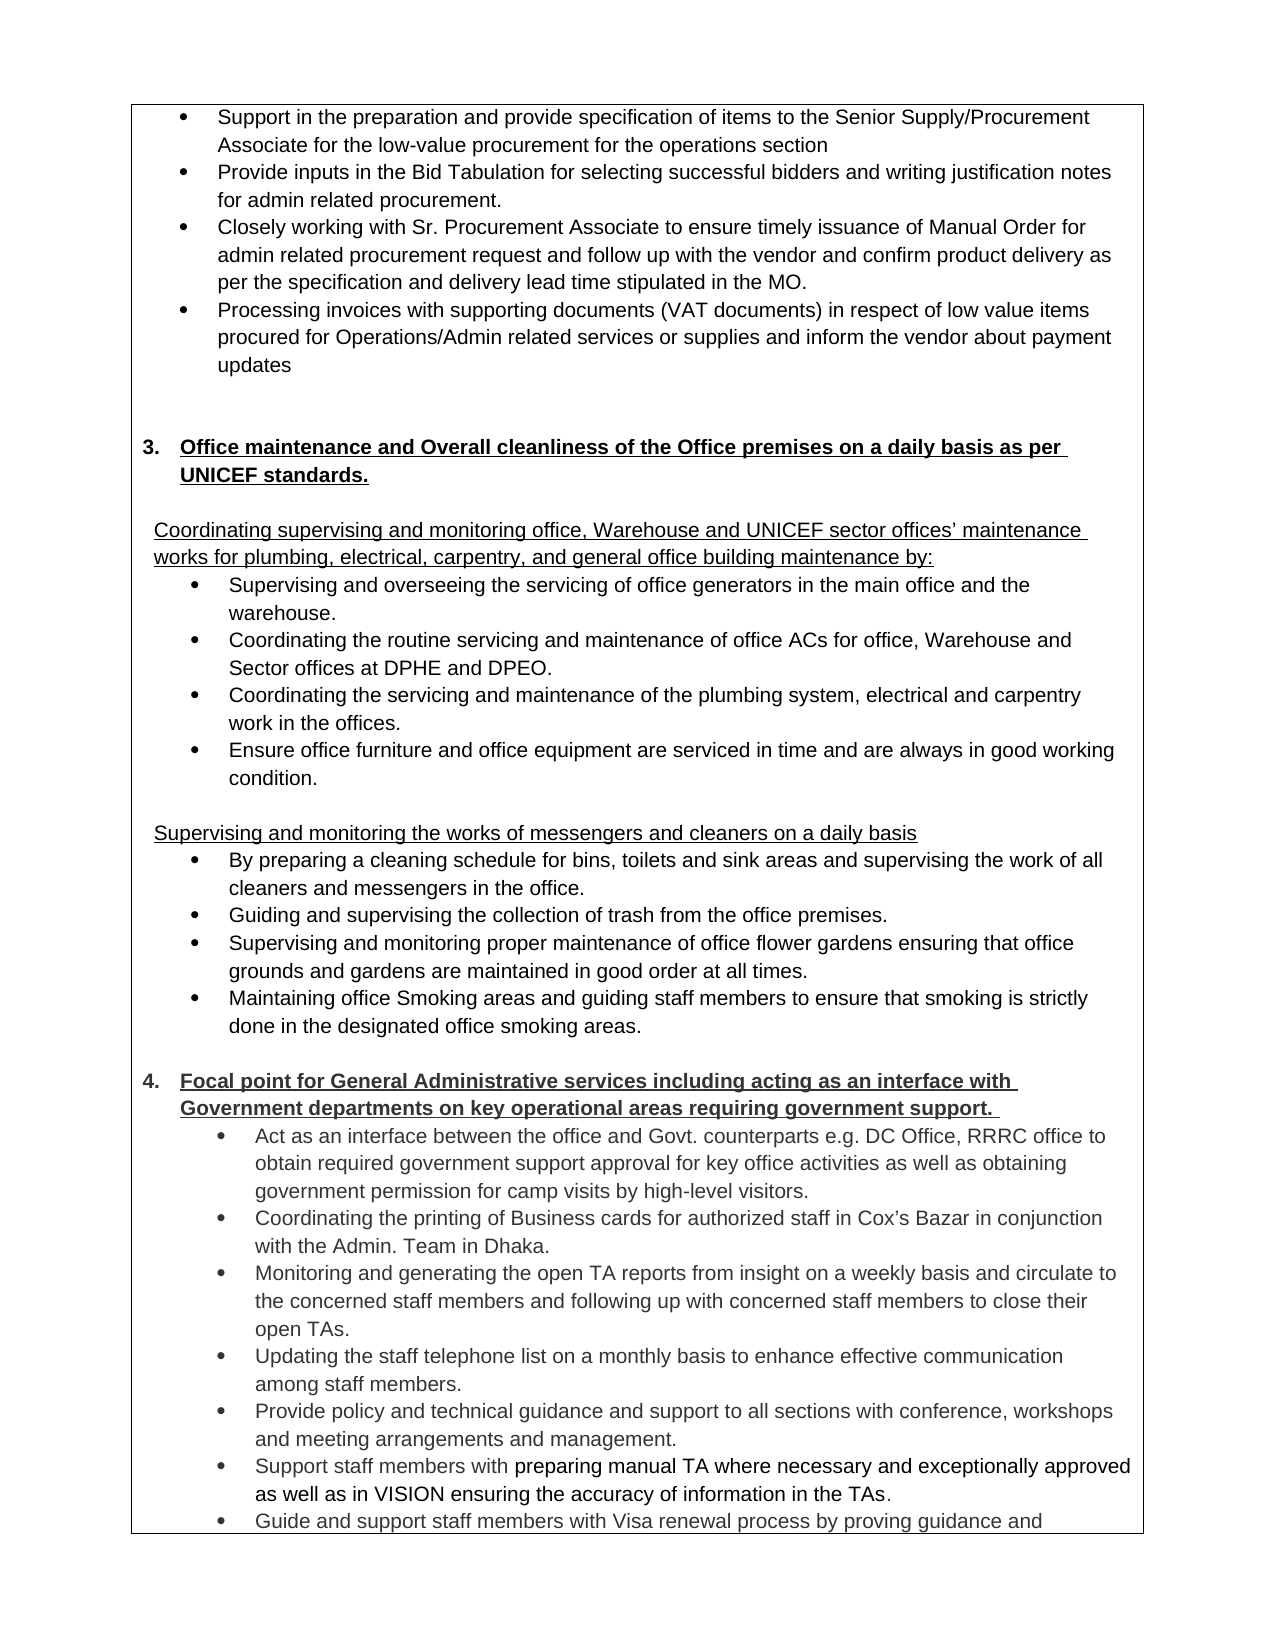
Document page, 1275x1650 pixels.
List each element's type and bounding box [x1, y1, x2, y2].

table_cell [132, 105, 1143, 1533]
